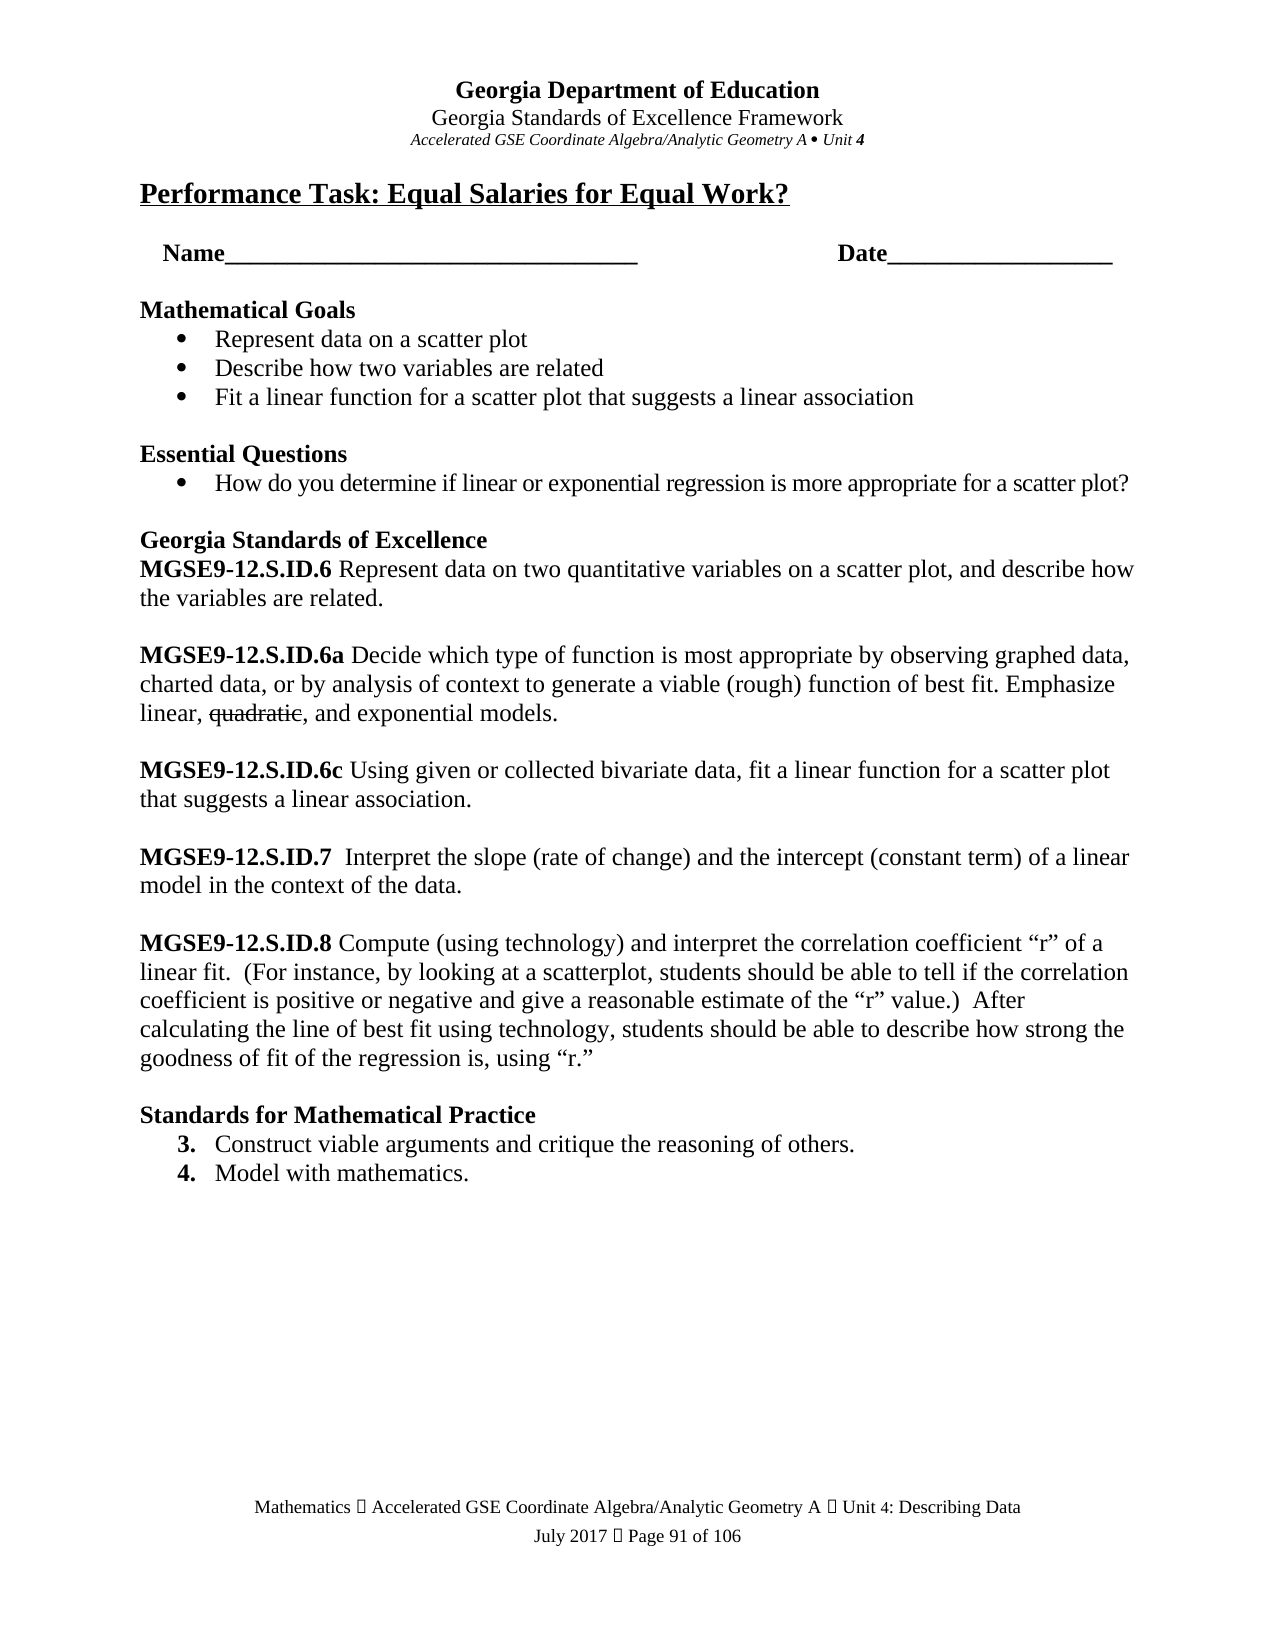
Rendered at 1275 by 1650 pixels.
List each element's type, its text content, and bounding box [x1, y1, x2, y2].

text Mathematical Goals [139, 296, 1135, 324]
text 4. Model with mathematics. [177, 1158, 1135, 1187]
text 3. Construct viable arguments and critique the reasoning of others. [177, 1129, 1135, 1158]
list Represent data on a scatter plot [177, 324, 1135, 353]
text MGSE9-12.S.ID.8 Compute (using technology) and interpret the correlation coefficient “r” of a linear fit. (For instance, by looking at a scatterplot, students should be able to tell if the correlation coefficient is positive or negative and give a reasonable estimate of the “r” value.) After calculating the line of best fit using technology, students should be able to describe how strong the goodness of fit of the regression is, using “r.” [139, 928, 1135, 1072]
text MGSE9-12.S.ID.7 Interpret the slope (rate of change) and the intercept (constant term) of a linear model in the context of the data. [139, 842, 1135, 899]
text MGSE9-12.S.ID.6c Using given or collected bivariate data, fit a linear function for a scatter plot that suggests a linear association. [139, 756, 1135, 813]
list How do you determine if linear or exponential regression is more appropriate for a scatter plot? [177, 468, 1135, 497]
text Performance Task: Equal Salaries for Equal Work? [139, 176, 1135, 209]
text MGSE9-12.S.ID.6a Decide which type of function is most appropriate by observing graphed data, charted data, or by analysis of context to generate a viable (rough) function of best fit. Emphasize linear, quadratic, and exponential models. [139, 641, 1135, 727]
text Name_________________________________ Date__________________ [139, 238, 1135, 267]
text Essential Questions [139, 439, 1135, 468]
list Describe how two variables are related [177, 353, 1135, 382]
text Georgia Standards of Excellence [139, 526, 1135, 554]
text MGSE9-12.S.ID.6 Represent data on two quantitative variables on a scatter plot, and describe how the variables are related. [139, 554, 1135, 612]
list Fit a linear function for a scatter plot that suggests a linear association [177, 382, 1135, 411]
text Standards for Mathematical Practice [139, 1101, 1135, 1129]
